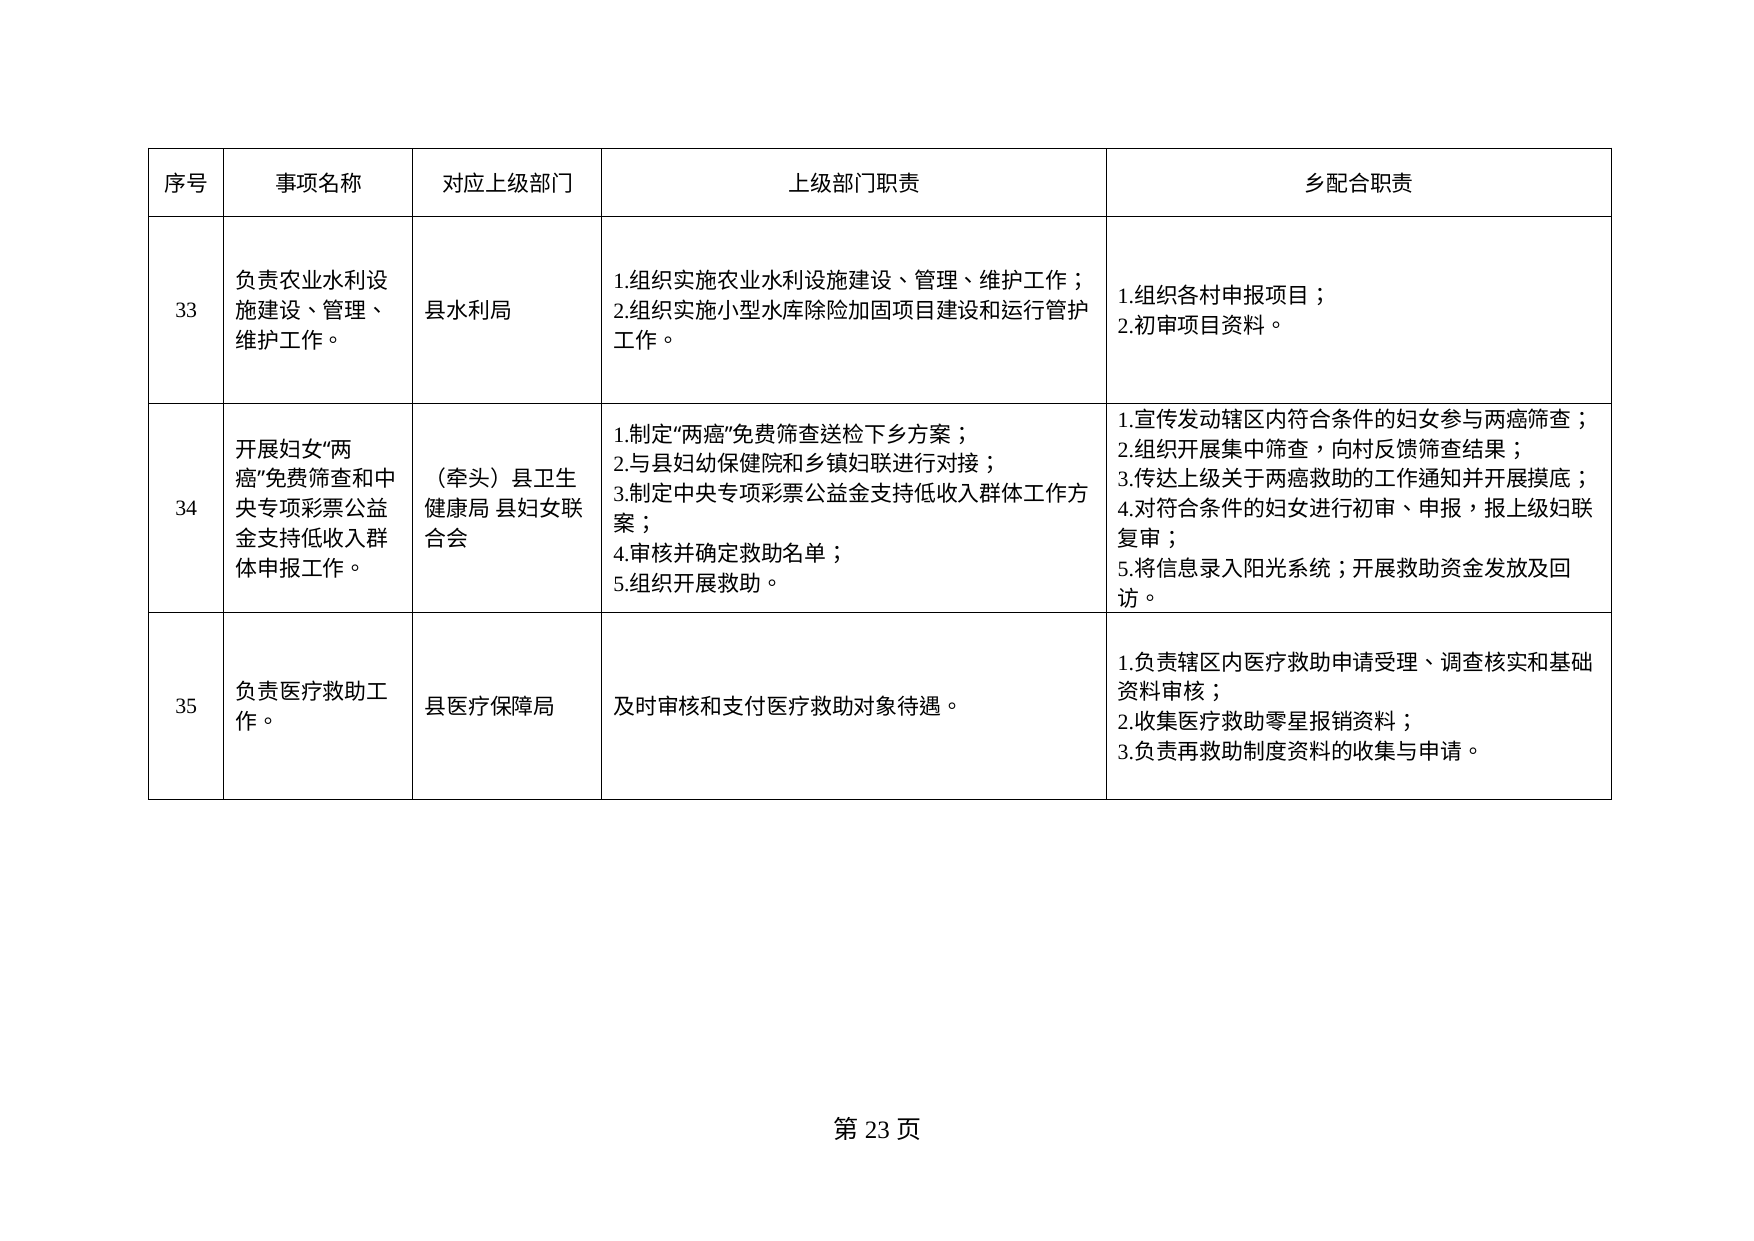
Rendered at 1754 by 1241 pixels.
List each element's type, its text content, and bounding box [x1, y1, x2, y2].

table_header 乡配合职责 [1107, 149, 1611, 216]
table_cell 35 [149, 613, 223, 799]
table_header 上级部门职责 [602, 149, 1106, 216]
table_cell 33 [149, 217, 223, 403]
table_header 对应上级部门 [413, 149, 601, 216]
table_cell 1.制定“两癌”免费筛查送检下乡方案； 2.与县妇幼保健院和乡镇妇联进行对接； 3.制定中央专项彩票公益金支持低收入群体工作方案； 4.审核并确定救助名单； 5.组织开展救助。 [602, 404, 1106, 612]
table_cell 1.组织各村申报项目； 2.初审项目资料。 [1107, 217, 1611, 403]
table_cell 负责医疗救助工作。 [224, 613, 412, 799]
table_cell 1.组织实施农业水利设施建设、管理、维护工作； 2.组织实施小型水库除险加固项目建设和运行管护工作。 [602, 217, 1106, 403]
table_cell 开展妇女“两癌”免费筛查和中央专项彩票公益金支持低收入群体申报工作。 [224, 404, 412, 612]
table_cell 1.负责辖区内医疗救助申请受理、调查核实和基础资料审核； 2.收集医疗救助零星报销资料； 3.负责再救助制度资料的收集与申请。 [1107, 613, 1611, 799]
table_header 序号 [149, 149, 223, 216]
table_cell 1.宣传发动辖区内符合条件的妇女参与两癌筛查； 2.组织开展集中筛查，向村反馈筛查结果； 3.传达上级关于两癌救助的工作通知并开展摸底； 4.对符合条件的妇女进行初审、申报，报上级妇联复审； 5.将信息录入阳光系统；开展救助资金发放及回访。 [1107, 404, 1611, 612]
table_cell 34 [149, 404, 223, 612]
table_cell 县水利局 [413, 217, 601, 403]
table_cell 负责农业水利设施建设、管理、维护工作。 [224, 217, 412, 403]
table_cell 及时审核和支付医疗救助对象待遇。 [602, 613, 1106, 799]
table_header 事项名称 [224, 149, 412, 216]
table_cell 县医疗保障局 [413, 613, 601, 799]
table_cell （牵头）县卫生健康局 县妇女联合会 [413, 404, 601, 612]
